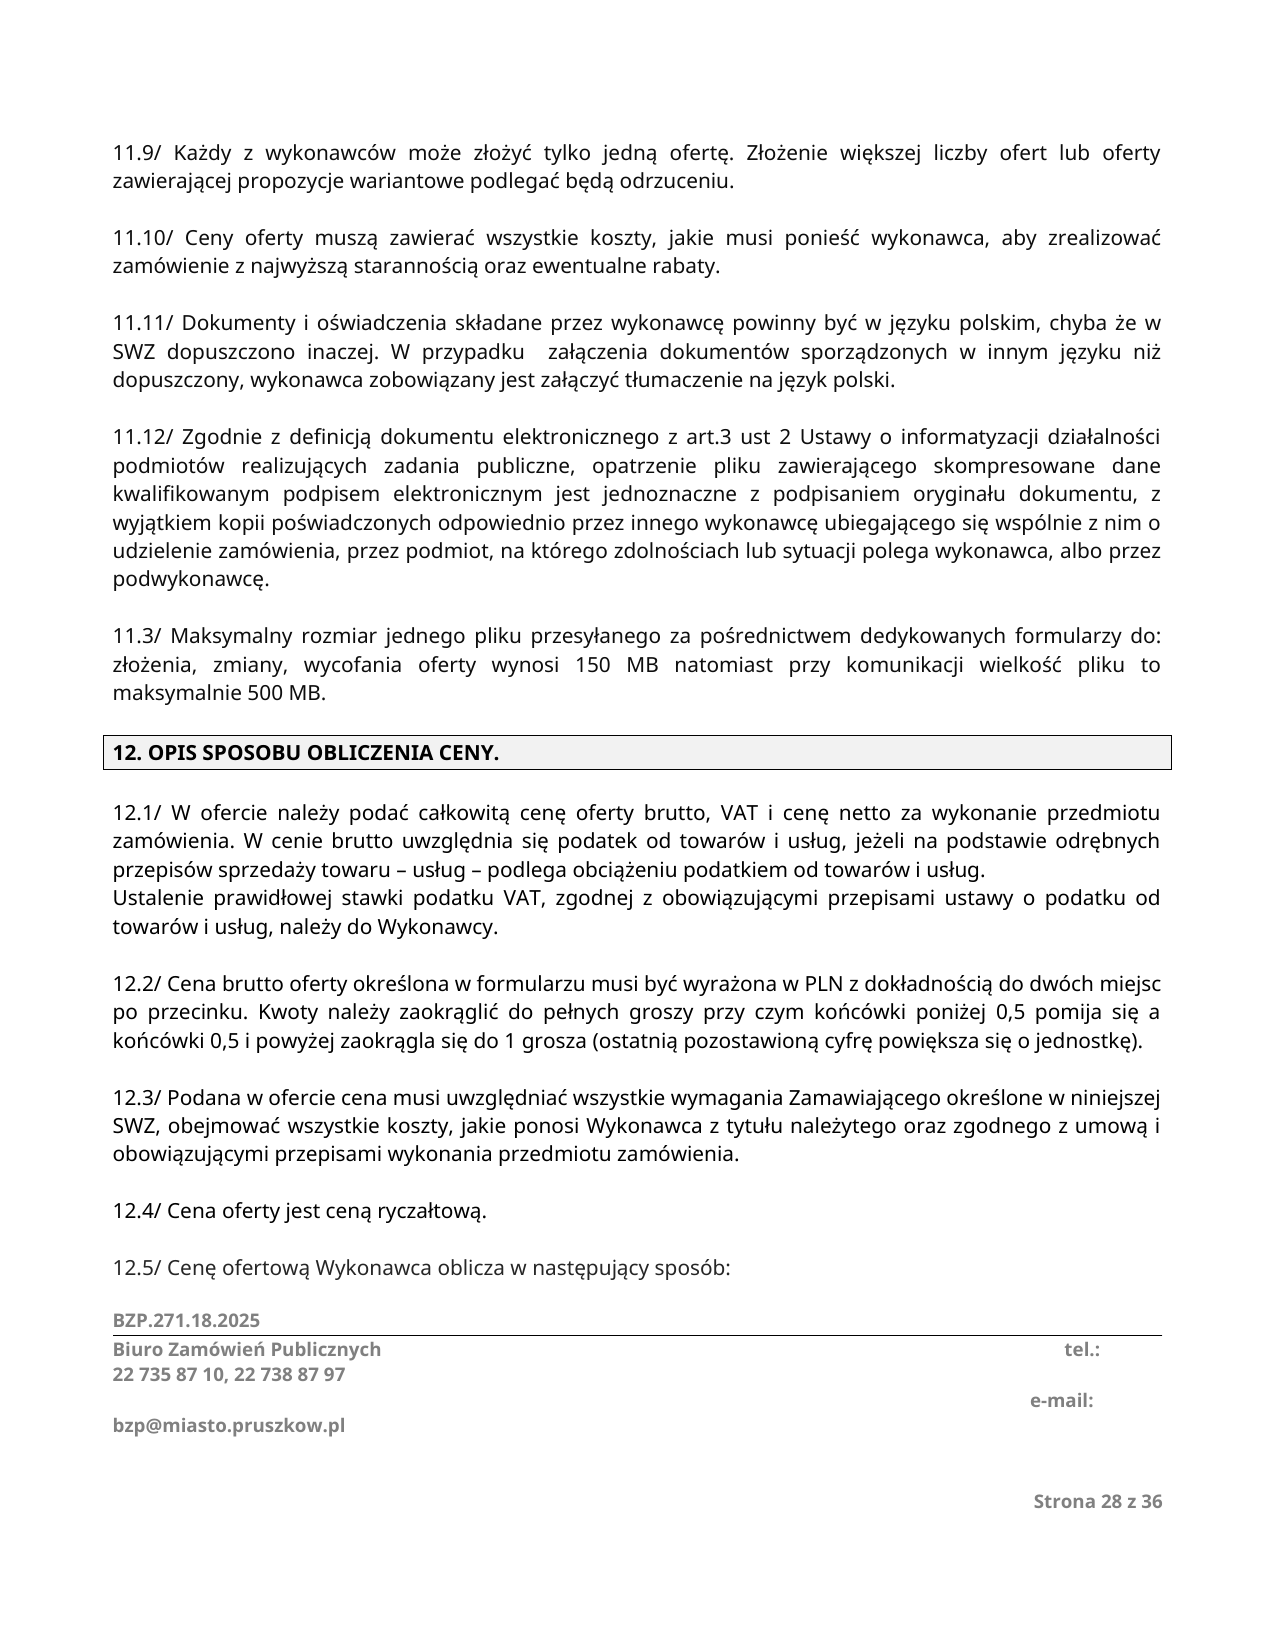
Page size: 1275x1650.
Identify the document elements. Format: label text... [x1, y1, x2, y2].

text 12.2/ Cena brutto oferty określona w formularzu musi być wyrażona w PLN z dokładnością do dwóch miejsc po przecinku. Kwoty należy zaokrąglić do pełnych groszy przy czym końcówki poniżej 0,5 pomija się a końcówki 0,5 i powyżej zaokrągla się do 1 grosza (ostatnią pozostawioną cyfrę powiększa się o jednostkę). [112, 969, 1162, 1054]
text 11.11/ Dokumenty i oświadczenia składane przez wykonawcę powinny być w języku polskim, chyba że w SWZ dopuszczono inaczej. W przypadku załączenia dokumentów sporządzonych w innym języku niż dopuszczony, wykonawca zobowiązany jest załączyć tłumaczenie na język polski. [112, 308, 1162, 394]
text 12.5/ Cenę ofertową Wykonawca oblicza w następujący sposób: [112, 1253, 1162, 1282]
text Ustalenie prawidłowej stawki podatku VAT, zgodnej z obowiązującymi przepisami ustawy o podatku od towarów i usług, należy do Wykonawcy. [112, 883, 1162, 940]
text 12. OPIS SPOSOBU OBLICZENIA CENY. [104, 736, 1171, 769]
text 11.9/ Każdy z wykonawców może złożyć tylko jedną ofertę. Złożenie większej liczby ofert lub oferty zawierającej propozycje wariantowe podlegać będą odrzuceniu. [112, 138, 1162, 195]
text 12.4/ Cena oferty jest ceną ryczałtową. [112, 1196, 1162, 1225]
text 11.3/ Maksymalny rozmiar jednego pliku przesyłanego za pośrednictwem dedykowanych formularzy do: złożenia, zmiany, wycofania oferty wynosi 150 MB natomiast przy komunikacji wielkość pliku to maksymalnie 500 MB. [112, 621, 1162, 707]
text 11.10/ Ceny oferty muszą zawierać wszystkie koszty, jakie musi ponieść wykonawca, aby zrealizować zamówienie z najwyższą starannością oraz ewentualne rabaty. [112, 223, 1162, 280]
text 11.12/ Zgodnie z definicją dokumentu elektronicznego z art.3 ust 2 Ustawy o informatyzacji działalności podmiotów realizujących zadania publiczne, opatrzenie pliku zawierającego skompresowane dane kwalifikowanym podpisem elektronicznym jest jednoznaczne z podpisaniem oryginału dokumentu, z wyjątkiem kopii poświadczonych odpowiednio przez innego wykonawcę ubiegającego się wspólnie z nim o udzielenie zamówienia, przez podmiot, na którego zdolnościach lub sytuacji polega wykonawca, albo przez podwykonawcę. [112, 422, 1162, 593]
text 12.3/ Podana w ofercie cena musi uwzględniać wszystkie wymagania Zamawiającego określone w niniejszej SWZ, obejmować wszystkie koszty, jakie ponosi Wykonawca z tytułu należytego oraz zgodnego z umową i obowiązującymi przepisami wykonania przedmiotu zamówienia. [112, 1083, 1162, 1168]
text 12.1/ W ofercie należy podać całkowitą cenę oferty brutto, VAT i cenę netto za wykonanie przedmiotu zamówienia. W cenie brutto uwzględnia się podatek od towarów i usług, jeżeli na podstawie odrębnych przepisów sprzedaży towaru – usług – podlega obciążeniu podatkiem od towarów i usług. [112, 798, 1162, 883]
